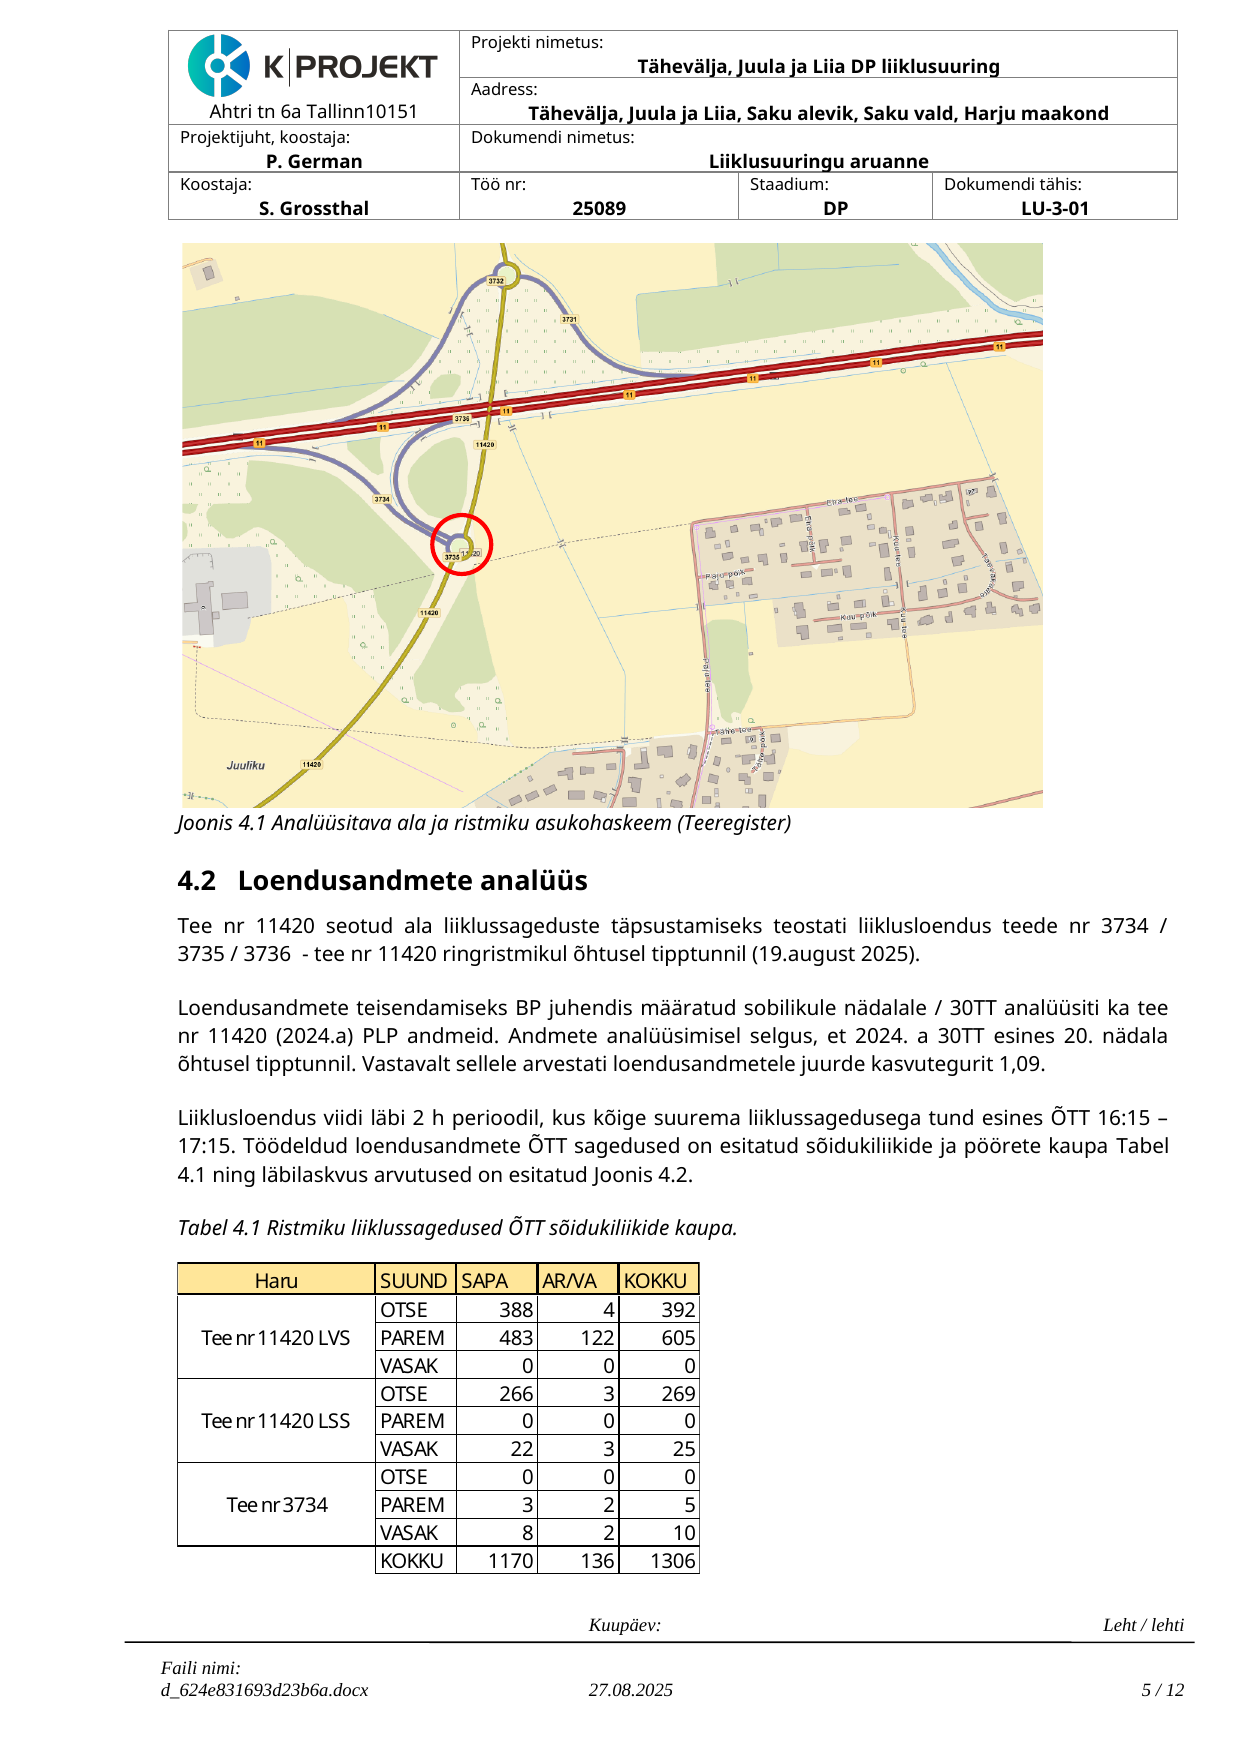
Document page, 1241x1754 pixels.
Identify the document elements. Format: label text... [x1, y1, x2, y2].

subtitle Loendusandmete analüüs [177, 861, 1169, 898]
picture [182, 243, 1043, 808]
text Loendusandmete teisendamiseks BP juhendis määratud sobilikule nädalale / 30TT analüüsiti ka tee nr 11420 (2024.a) PLP andmeid. Andmete analüüsimisel selgus, et 2024. a 30TT esines 20. nädala õhtusel tipptunnil. Vastavalt sellele arvestati loendusandmetele juurde kasvutegurit 1,09. [177, 993, 1169, 1078]
text Liiklusloendus viidi läbi 2 h perioodil, kus kõige suurema liiklussagedusega tund esines ÕTT 16:15 – 17:15. Töödeldud loendusandmete ÕTT sagedused on esitatud sõidukiliikide ja pöörete kaupa Tabel 4.1 ning läbilaskvus arvutused on esitatud Joonis 4.2. [177, 1103, 1169, 1188]
picture [180, 32, 446, 99]
text Tee nr 11420 seotud ala liiklussageduste täpsustamiseks teostati liiklusloendus teede nr 3734 / 3735 / 3736 - tee nr 11420 ringristmikul õhtusel tipptunnil (19.august 2025). [177, 911, 1169, 968]
